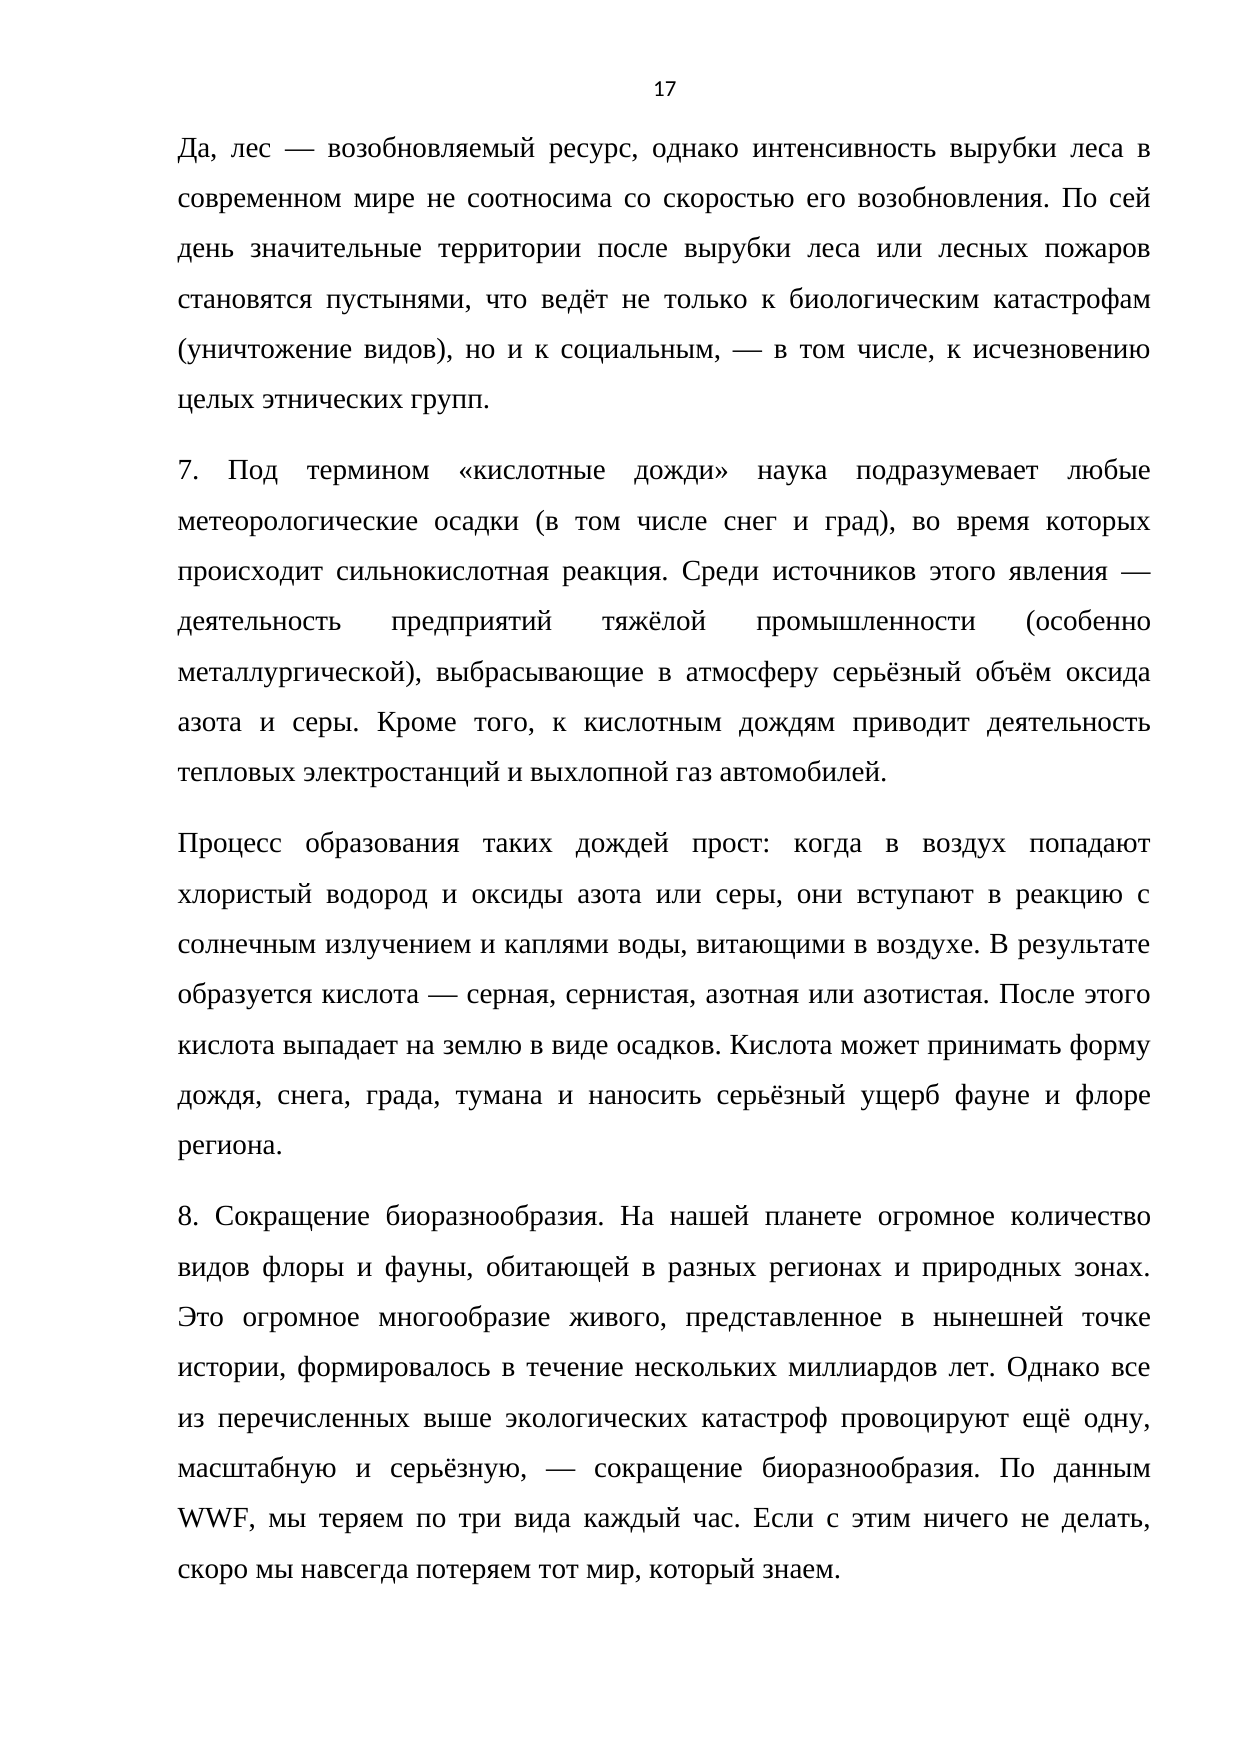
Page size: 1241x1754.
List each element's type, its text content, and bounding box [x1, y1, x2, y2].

text Процесс образования таких дождей прост: когда в воздух попадают хлористый водород и оксиды азота или серы, они вступают в реакцию с солнечным излучением и каплями воды, витающими в воздухе. В результате образуется кислота — серная, сернистая, азотная или азотистая. После этого кислота выпадает на землю в виде осадков. Кислота может принимать форму дождя, снега, града, тумана и наносить серьёзный ущерб фауне и флоре региона. [177, 826, 1152, 1161]
text 7. Под термином «кислотные дожди» наука подразумевает любые метеорологические осадки (в том числе снег и град), во время которых происходит сильнокислотная реакция. Среди источников этого явления — деятельность предприятий тяжёлой промышленности (особенно металлургической), выбрасывающие в атмосферу серьёзный объём оксида азота и серы. Кроме того, к кислотным дождям приводит деятельность тепловых электростанций и выхлопной газ автомобилей. [177, 452, 1152, 788]
text 8. Сокращение биоразнообразия. На нашей планете огромное количество видов флоры и фауны, обитающей в разных регионах и природных зонах. Это огромное многообразие живого, представленное в нынешней точке истории, формировалось в течение нескольких миллиардов лет. Однако все из перечисленных выше экологических катастроф провоцируют ещё одну, масштабную и серьёзную, — сокращение биоразнообразия. По данным WWF, мы теряем по три вида каждый час. Если с этим ничего не делать, скоро мы навсегда потеряем тот мир, который знаем. [177, 1198, 1152, 1584]
text Да, лес — возобновляемый ресурс, однако интенсивность вырубки леса в современном мире не соотносима со скоростью его возобновления. По сей день значительные территории после вырубки леса или лесных пожаров становятся пустынями, что ведёт не только к биологическим катастрофам (уничтожение видов), но и к социальным, — в том числе, к исчезновению целых этнических групп. [177, 130, 1152, 415]
